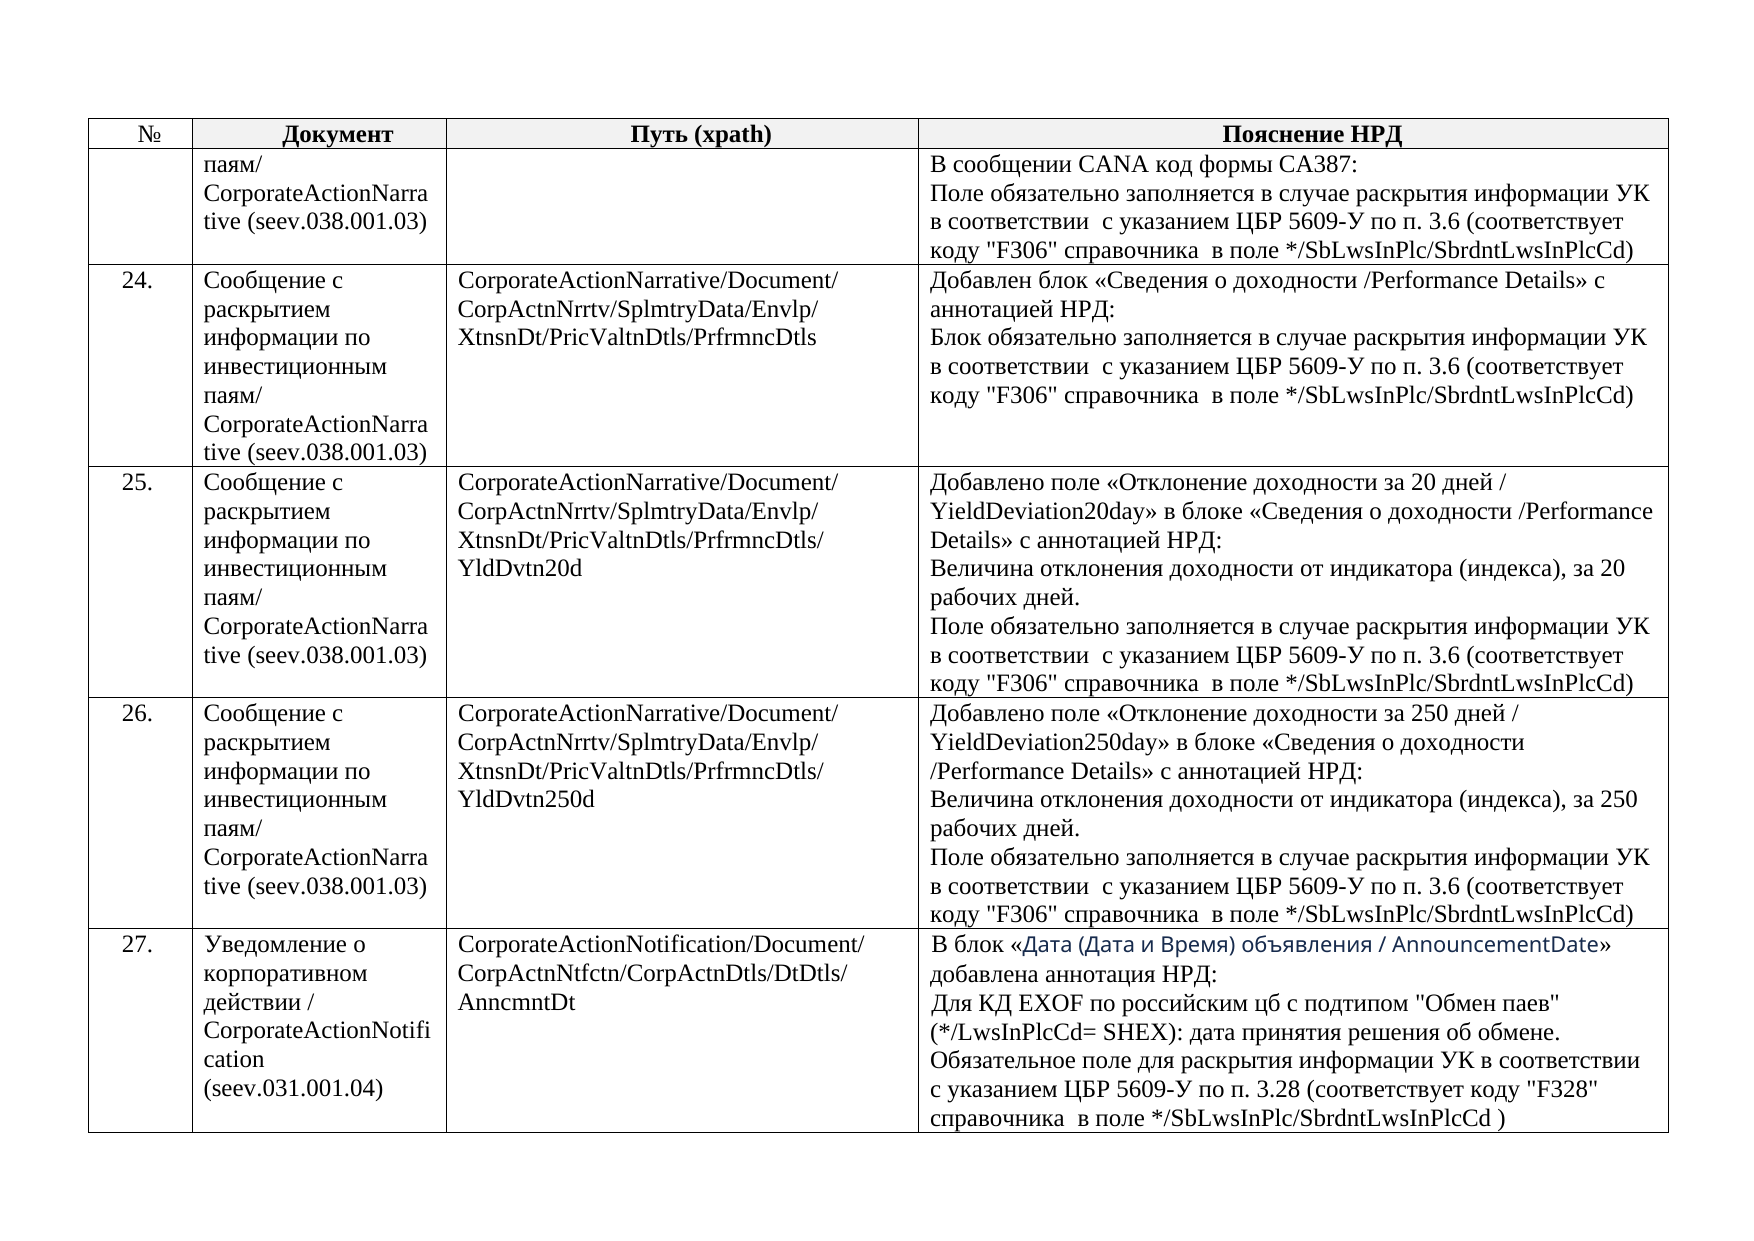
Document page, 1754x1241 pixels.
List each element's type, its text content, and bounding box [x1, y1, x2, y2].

table_cell [89, 265, 192, 466]
table_header Путь (xpath) [447, 119, 918, 148]
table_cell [193, 929, 446, 1132]
table_cell Сообщение с раскрытием информации по инвестиционным паям/ CorporateActionNarrative (seev.038.001.03) [193, 265, 446, 466]
table_cell Добавлено поле «Отклонение доходности за 20 дней / YieldDeviation20day» в блоке «Сведения о доходности /Performance Details» с аннотацией НРД: Величина отклонения доходности от индикатора (индекса), за 20 рабочих дней. Поле обязательно заполняется в случае раскрытия информации УК в соответствии с указанием ЦБР 5609-У по п. 3.6 (соответствует коду "F306" справочника в поле */SbLwsInPlc/SbrdntLwsInPlcCd) [919, 467, 1668, 697]
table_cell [193, 149, 446, 264]
table_header № [89, 119, 192, 148]
table_cell [89, 698, 192, 928]
table_cell Сообщение с раскрытием информации по инвестиционным паям/ CorporateActionNarrative (seev.038.001.03) [193, 467, 446, 697]
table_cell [447, 929, 918, 1132]
table_header Пояснение НРД [919, 119, 1668, 148]
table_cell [919, 929, 1668, 1132]
table_cell Добавлен блок «Сведения о доходности /Performance Details» с аннотацией НРД: Блок обязательно заполняется в случае раскрытия информации УК в соответствии с указанием ЦБР 5609-У по п. 3.6 (соответствует коду "F306" справочника в поле */SbLwsInPlc/SbrdntLwsInPlcCd) [919, 265, 1668, 466]
table_cell [89, 149, 192, 264]
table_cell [919, 149, 1668, 264]
table_header Документ [193, 119, 446, 148]
table_cell [89, 467, 192, 697]
table_cell Добавлено поле «Отклонение доходности за 250 дней / YieldDeviation250day» в блоке «Сведения о доходности /Performance Details» с аннотацией НРД: Величина отклонения доходности от индикатора (индекса), за 250 рабочих дней. Поле обязательно заполняется в случае раскрытия информации УК в соответствии с указанием ЦБР 5609-У по п. 3.6 (соответствует коду "F306" справочника в поле */SbLwsInPlc/SbrdntLwsInPlcCd) [919, 698, 1668, 928]
table_cell CorporateActionNarrative/Document/CorpActnNrrtv/SplmtryData/Envlp/XtnsnDt/PricValtnDtls/PrfrmncDtls/YldDvtn20d [447, 467, 918, 697]
table_cell Сообщение с раскрытием информации по инвестиционным паям/ CorporateActionNarrative (seev.038.001.03) [193, 698, 446, 928]
table_cell [89, 929, 192, 1132]
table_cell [447, 149, 918, 264]
table_cell CorporateActionNarrative/Document/CorpActnNrrtv/SplmtryData/Envlp/XtnsnDt/PricValtnDtls/PrfrmncDtls [447, 265, 918, 466]
table_cell CorporateActionNarrative/Document/CorpActnNrrtv/SplmtryData/Envlp/XtnsnDt/PricValtnDtls/PrfrmncDtls/YldDvtn250d [447, 698, 918, 928]
